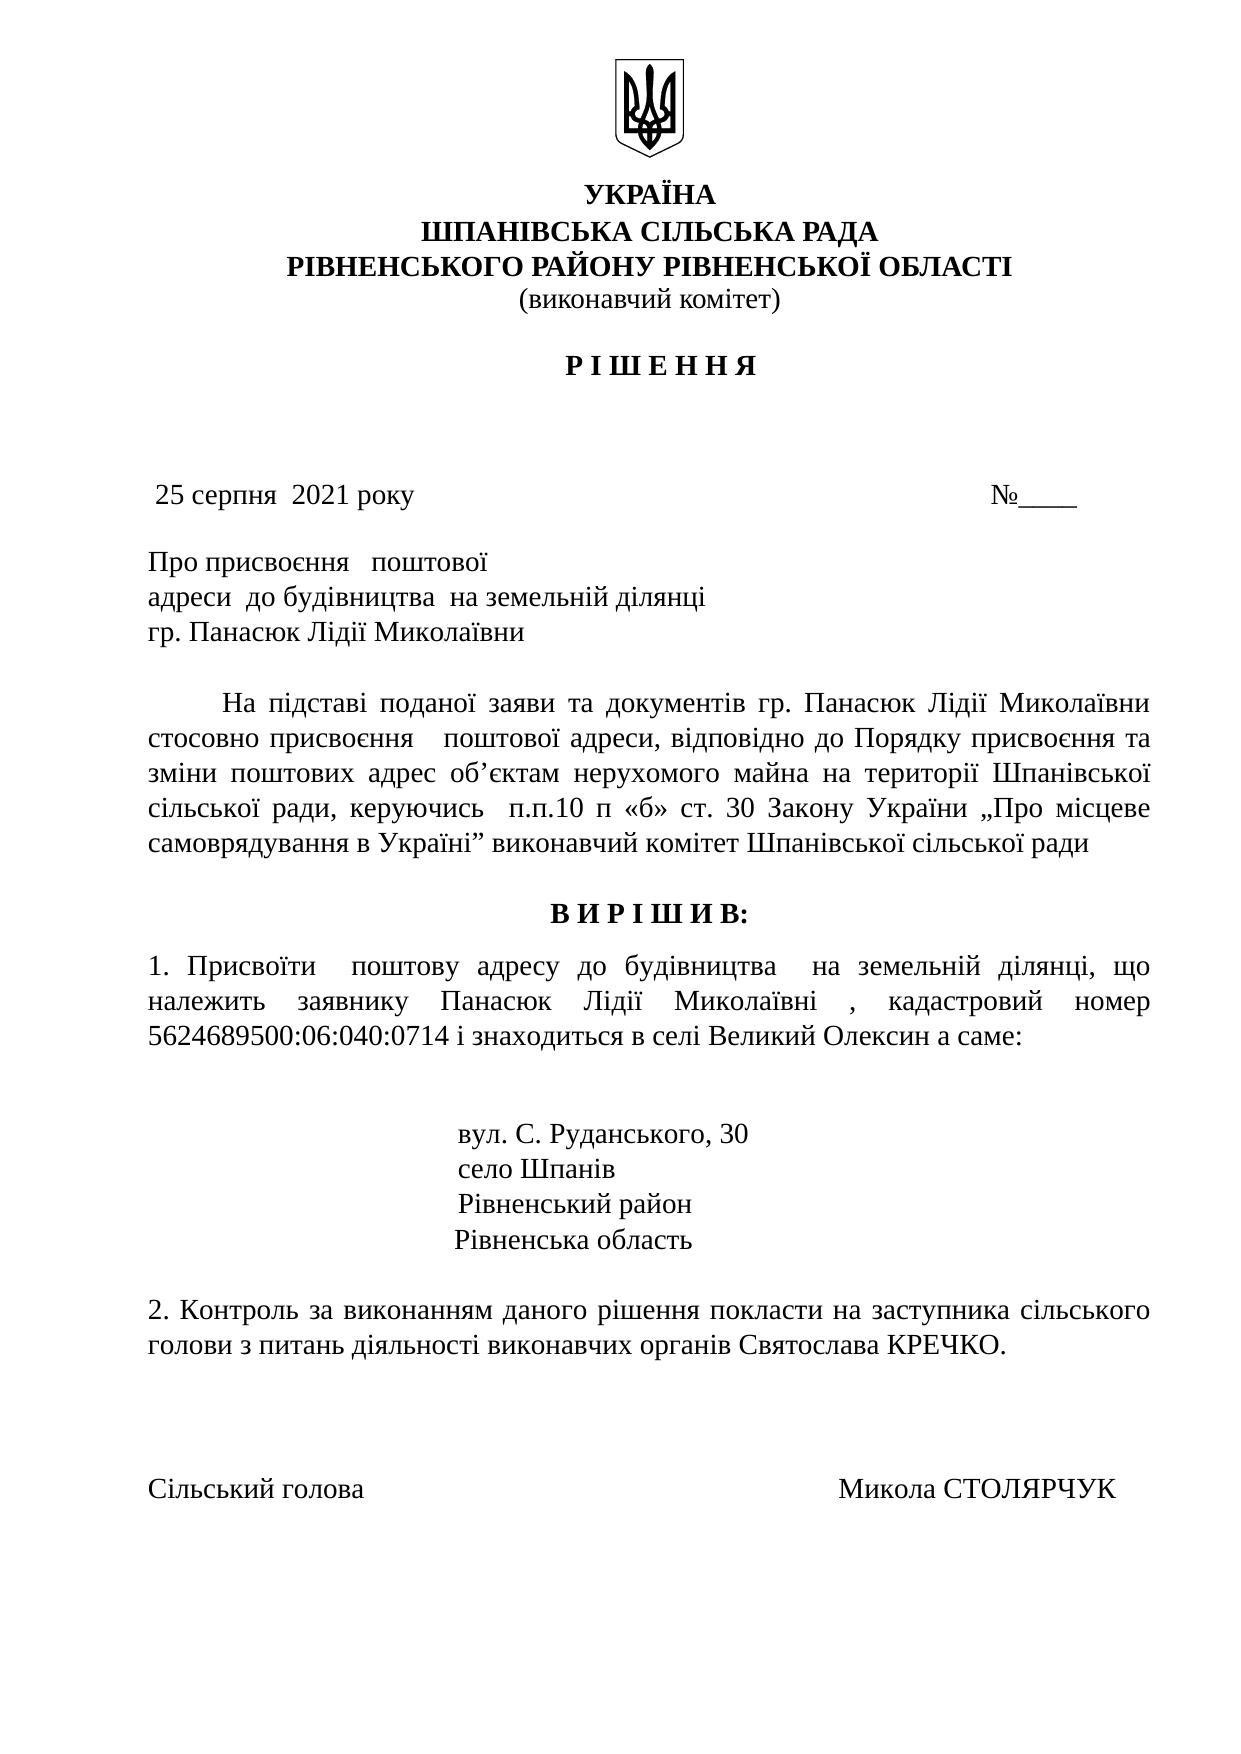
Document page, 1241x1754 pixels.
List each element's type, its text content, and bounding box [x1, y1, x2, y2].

text (виконавчий комітет) [148, 281, 1152, 315]
text ШПАНІВСЬКА сільська рада [856, 223, 1152, 246]
text Р І Ш Е Н Н Я [148, 348, 1152, 382]
text 1. Присвоїти поштову адресу до будівництва на земельній ділянці, що належить заявнику Панасюк Лідії Миколаївні , кадастровий номер 5624689500:06:040:0714 і знаходиться в селі Великий Олексин а саме: [148, 948, 1152, 1052]
text село Шпанів [148, 1151, 1152, 1185]
text вул. С. Руданського, 30 [148, 1116, 1152, 1150]
text Рівненська область [148, 1222, 1152, 1255]
text 25 серпня 2021 року №____ [148, 477, 1152, 510]
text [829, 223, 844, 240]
text На підставі поданої заяви та документів гр. Панасюк Лідії Миколаївни стосовно присвоєння поштової адреси, відповідно до Порядку присвоєння та зміни поштових адрес об’єктам нерухомого майна на території Шпанівської сільської ради, керуючись п.п.10 п «б» ст. 30 Закону України „Про місцеве самоврядування в Україні” виконавчий комітет Шпанівської сільської ради [148, 685, 1152, 859]
text гр. Панасюк Лідії Миколаївни [148, 614, 1152, 648]
text Сільський голова Микола СТОЛЯРЧУК [148, 1471, 1152, 1505]
text адреси до будівництва на земельній ділянці [148, 579, 1152, 613]
text 2. Контроль за виконанням даного рішення покласти на заступника сільського голови з питань діяльності виконавчих органів Святослава КРЕЧКО. [148, 1292, 1152, 1361]
text Про присвоєння поштової [148, 544, 1152, 577]
text Україна [148, 177, 1152, 210]
text РІВНЕНСЬКОГО РАЙОНУ РІВНЕНСЬКОЇ ОБЛАСТІ [148, 258, 1152, 281]
text Рівненський район [148, 1187, 1152, 1220]
text ШПАНІВСЬКА сільська рада [148, 223, 838, 246]
text В И Р І Ш И В: [148, 896, 1152, 929]
